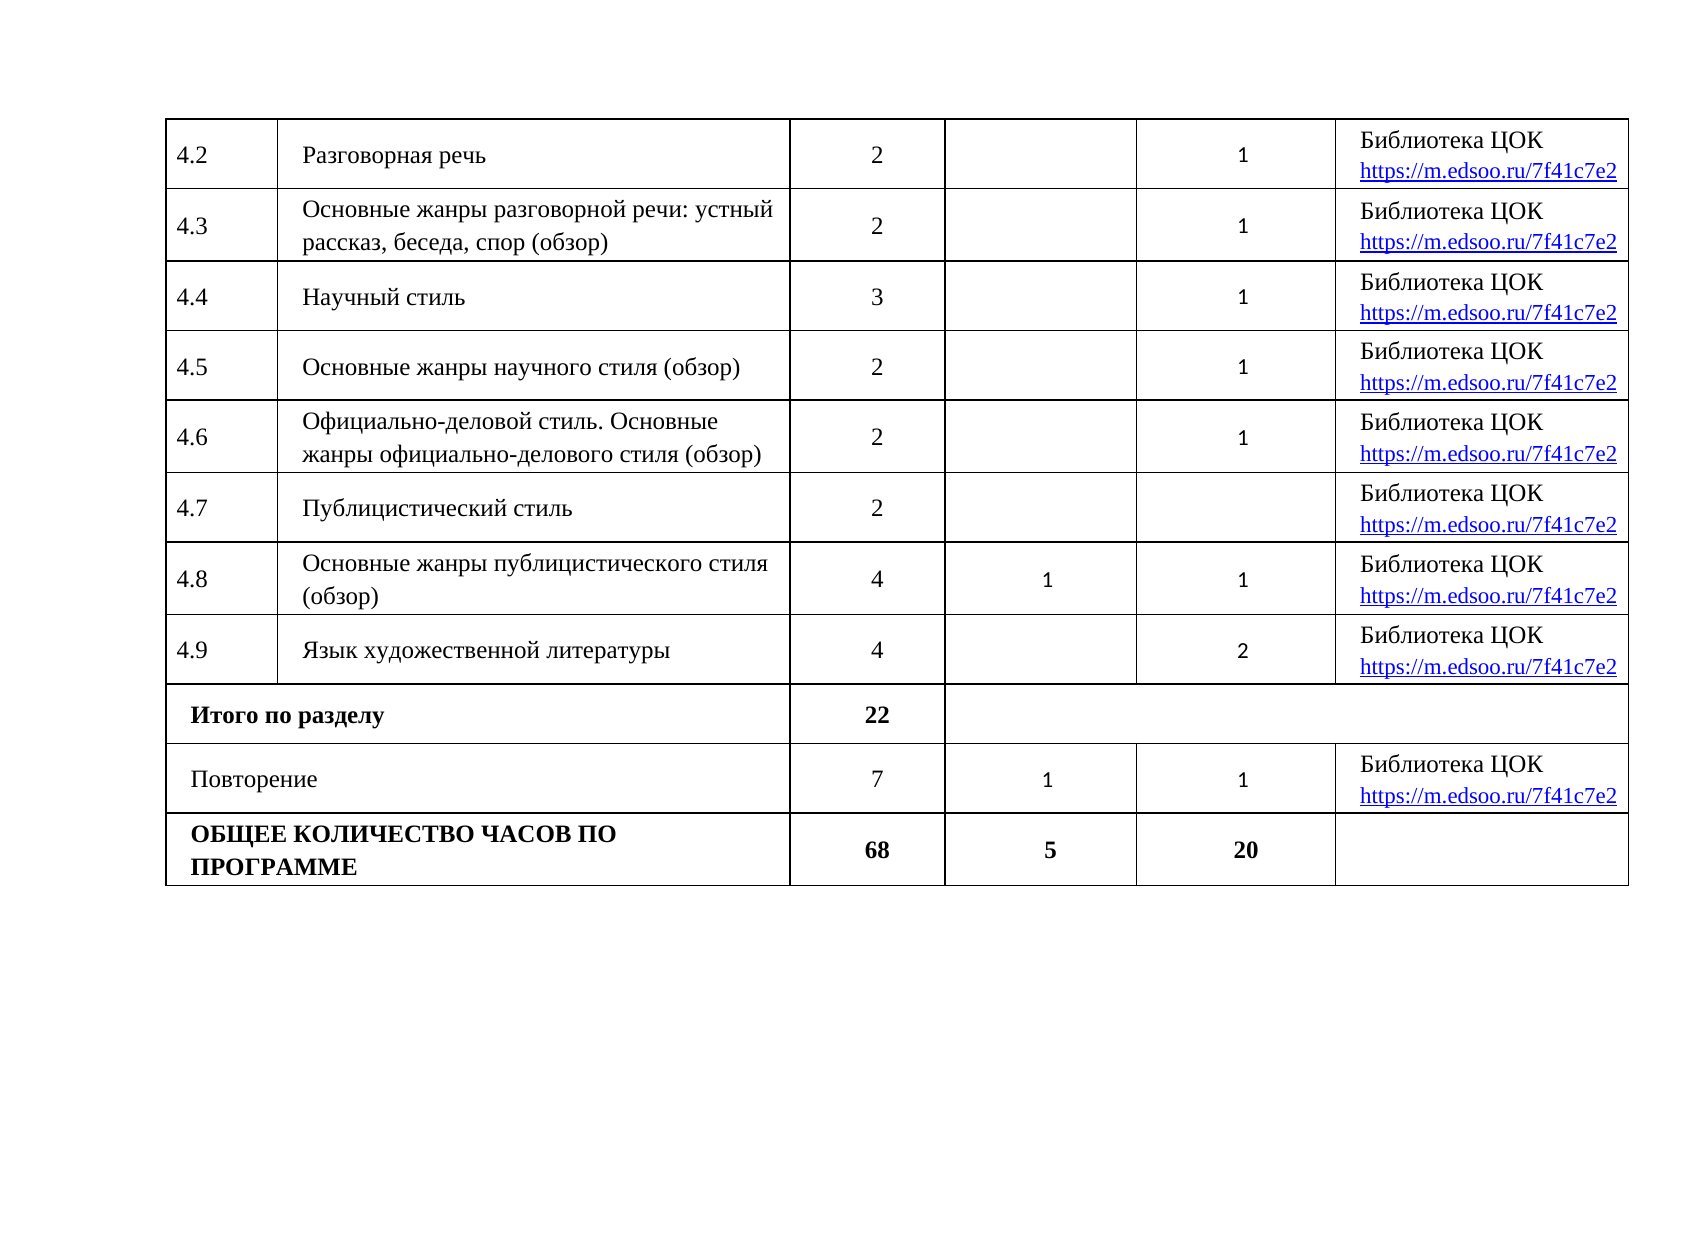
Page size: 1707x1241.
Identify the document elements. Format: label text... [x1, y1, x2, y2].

table_cell ОБЩЕЕ КОЛИЧЕСТВО ЧАСОВ ПО ПРОГРАММЕ [167, 814, 789, 885]
table_cell 2 [791, 473, 944, 541]
table_cell 2 [1137, 615, 1335, 683]
table_cell Библиотека ЦОК https://m.edsoo.ru/7f41c7e2 [1336, 473, 1628, 541]
table_cell 4.9 [167, 615, 277, 683]
table_cell 1 [946, 543, 1136, 614]
table_cell 4.5 [167, 331, 277, 399]
table_cell Основные жанры разговорной речи: устный рассказ, беседа, спор (обзор) [278, 189, 789, 260]
table_cell Библиотека ЦОК https://m.edsoo.ru/7f41c7e2 [1336, 331, 1628, 399]
table_cell 4 [791, 543, 944, 614]
table_cell 4.7 [167, 473, 277, 541]
table_cell [946, 473, 1136, 541]
table_cell Библиотека ЦОК https://m.edsoo.ru/7f41c7e2 [1336, 401, 1628, 472]
table_cell Библиотека ЦОК https://m.edsoo.ru/7f41c7e2 [1336, 262, 1628, 330]
table_cell 4.4 [167, 262, 277, 330]
table_cell [946, 120, 1136, 188]
table_cell 1 [1137, 543, 1335, 614]
table_cell Научный стиль [278, 262, 789, 330]
table_cell 1 [1137, 189, 1335, 260]
table_cell 4 [791, 615, 944, 683]
table_cell 4.3 [167, 189, 277, 260]
table_cell Повторение [167, 744, 789, 812]
table_cell Библиотека ЦОК https://m.edsoo.ru/7f41c7e2 [1336, 543, 1628, 614]
table_cell Библиотека ЦОК https://m.edsoo.ru/7f41c7e2 [1336, 744, 1628, 812]
table_cell Публицистический стиль [278, 473, 789, 541]
table_cell 4.8 [167, 543, 277, 614]
table_cell Официально-деловой стиль. Основные жанры официально-делового стиля (обзор) [278, 401, 789, 472]
table_cell Итого по разделу [167, 685, 789, 743]
table_cell 1 [1137, 262, 1335, 330]
table_cell 2 [791, 331, 944, 399]
table_cell [946, 615, 1136, 683]
table_cell Библиотека ЦОК https://m.edsoo.ru/7f41c7e2 [1336, 615, 1628, 683]
table_cell 22 [791, 685, 944, 743]
table_cell 1 [1137, 401, 1335, 472]
table_cell [946, 685, 1628, 743]
table_cell Основные жанры публицистического стиля (обзор) [278, 543, 789, 614]
table_cell 2 [791, 120, 944, 188]
table_cell 2 [791, 189, 944, 260]
table_cell Основные жанры научного стиля (обзор) [278, 331, 789, 399]
table_cell [1137, 473, 1335, 541]
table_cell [1336, 189, 1628, 260]
table_cell Язык художественной литературы [278, 615, 789, 683]
table_cell 4.6 [167, 401, 277, 472]
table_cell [1336, 120, 1628, 188]
table_cell 1 [1137, 744, 1335, 812]
table_cell 1 [1137, 331, 1335, 399]
table_cell 68 [791, 814, 944, 885]
table_cell 2 [791, 401, 944, 472]
table_cell 5 [946, 814, 1136, 885]
table_cell 1 [946, 744, 1136, 812]
table_cell 4.2 [167, 120, 277, 188]
table_cell [946, 262, 1136, 330]
table_cell [946, 189, 1136, 260]
table_cell 20 [1137, 814, 1335, 885]
table_cell [946, 401, 1136, 472]
table_cell [946, 331, 1136, 399]
table_cell 7 [791, 744, 944, 812]
table_cell Разговорная речь [278, 120, 789, 188]
table_cell 1 [1137, 120, 1335, 188]
table_cell 3 [791, 262, 944, 330]
table_cell [1336, 814, 1628, 885]
